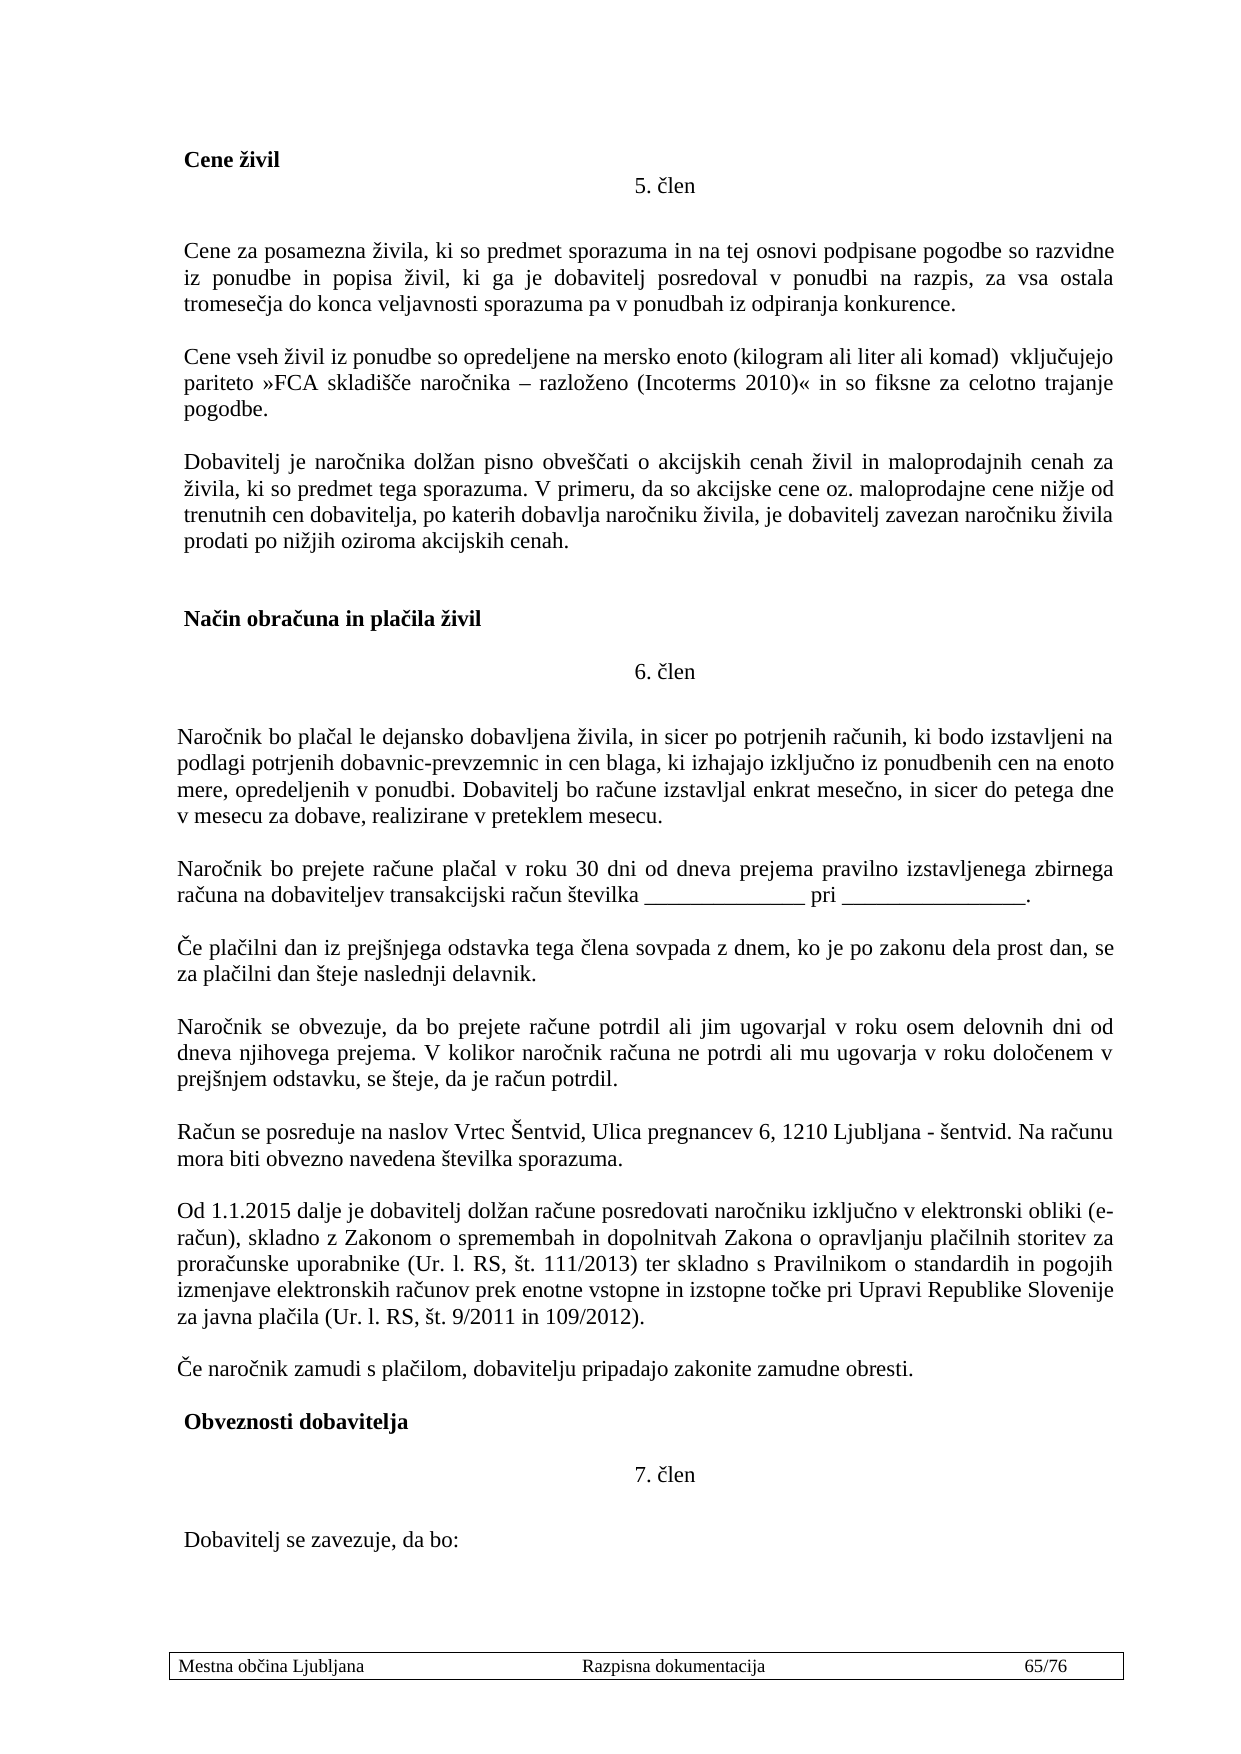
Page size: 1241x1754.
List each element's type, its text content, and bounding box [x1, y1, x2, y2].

text Cene vseh živil iz ponudbe so opredeljene na mersko enoto (kilogram ali liter ali komad) vključujejo pariteto »FCA skladišče naročnika – razloženo (Incoterms 2010)« in so fiksne za celotno trajanje pogodbe. [184, 343, 1115, 422]
text Obveznosti dobavitelja [184, 1408, 1115, 1434]
text Cene za posamezna živila, ki so predmet sporazuma in na tej osnovi podpisane pogodbe so razvidne iz ponudbe in popisa živil, ki ga je dobavitelj posredoval v ponudbi na razpis, za vsa ostala tromesečja do konca veljavnosti sporazuma pa v ponudbah iz odpiranja konkurence. [184, 237, 1115, 316]
text Naročnik bo prejete račune plačal v roku 30 dni od dneva prejema pravilno izstavljenega zbirnega računa na dobaviteljev transakcijski račun številka ______________ pri ________________. [177, 855, 1115, 907]
text Od 1.1.2015 dalje je dobavitelj dolžan račune posredovati naročniku izključno v elektronski obliki (e-račun), skladno z Zakonom o spremembah in dopolnitvah Zakona o opravljanju plačilnih storitev za proračunske uporabnike (Ur. l. RS, št. 111/2013) ter skladno s Pravilnikom o standardih in pogojih izmenjave elektronskih računov prek enotne vstopne in izstopne točke pri Upravi Republike Slovenije za javna plačila (Ur. l. RS, št. 9/2011 in 109/2012). [177, 1197, 1115, 1329]
text Račun se posreduje na naslov Vrtec Šentvid, Ulica pregnancev 6, 1210 Ljubljana - šentvid. Na računu mora biti obvezno navedena številka sporazuma. [177, 1118, 1115, 1171]
text Cene živil [184, 146, 1115, 172]
text Če naročnik zamudi s plačilom, dobavitelju pripadajo zakonite zamudne obresti. [177, 1355, 1115, 1382]
text Če plačilni dan iz prejšnjega odstavka tega člena sovpada z dnem, ko je po zakonu dela prost dan, se za plačilni dan šteje naslednji delavnik. [177, 934, 1115, 986]
text 6. člen [214, 658, 1115, 684]
text Način obračuna in plačila živil [184, 605, 1115, 631]
text Dobavitelj je naročnika dolžan pisno obveščati o akcijskih cenah živil in maloprodajnih cenah za živila, ki so predmet tega sporazuma. V primeru, da so akcijske cene oz. maloprodajne cene nižje od trenutnih cen dobavitelja, po katerih dobavlja naročniku živila, je dobavitelj zavezan naročniku živila prodati po nižjih oziroma akcijskih cenah. [184, 448, 1115, 554]
text 7. člen [214, 1461, 1115, 1487]
text 5. člen [214, 172, 1115, 198]
text Naročnik bo plačal le dejansko dobavljena živila, in sicer po potrjenih računih, ki bodo izstavljeni na podlagi potrjenih dobavnic-prevzemnic in cen blaga, ki izhajajo izključno iz ponudbenih cen na enoto mere, opredeljenih v ponudbi. Dobavitelj bo račune izstavljal enkrat mesečno, in sicer do petega dne v mesecu za dobave, realizirane v preteklem mesecu. [177, 723, 1115, 828]
text Naročnik se obvezuje, da bo prejete račune potrdil ali jim ugovarjal v roku osem delovnih dni od dneva njihovega prejema. V kolikor naročnik računa ne potrdi ali mu ugovarja v roku določenem v prejšnjem odstavku, se šteje, da je račun potrdil. [177, 1013, 1115, 1092]
text Dobavitelj se zavezuje, da bo: [184, 1526, 1115, 1552]
